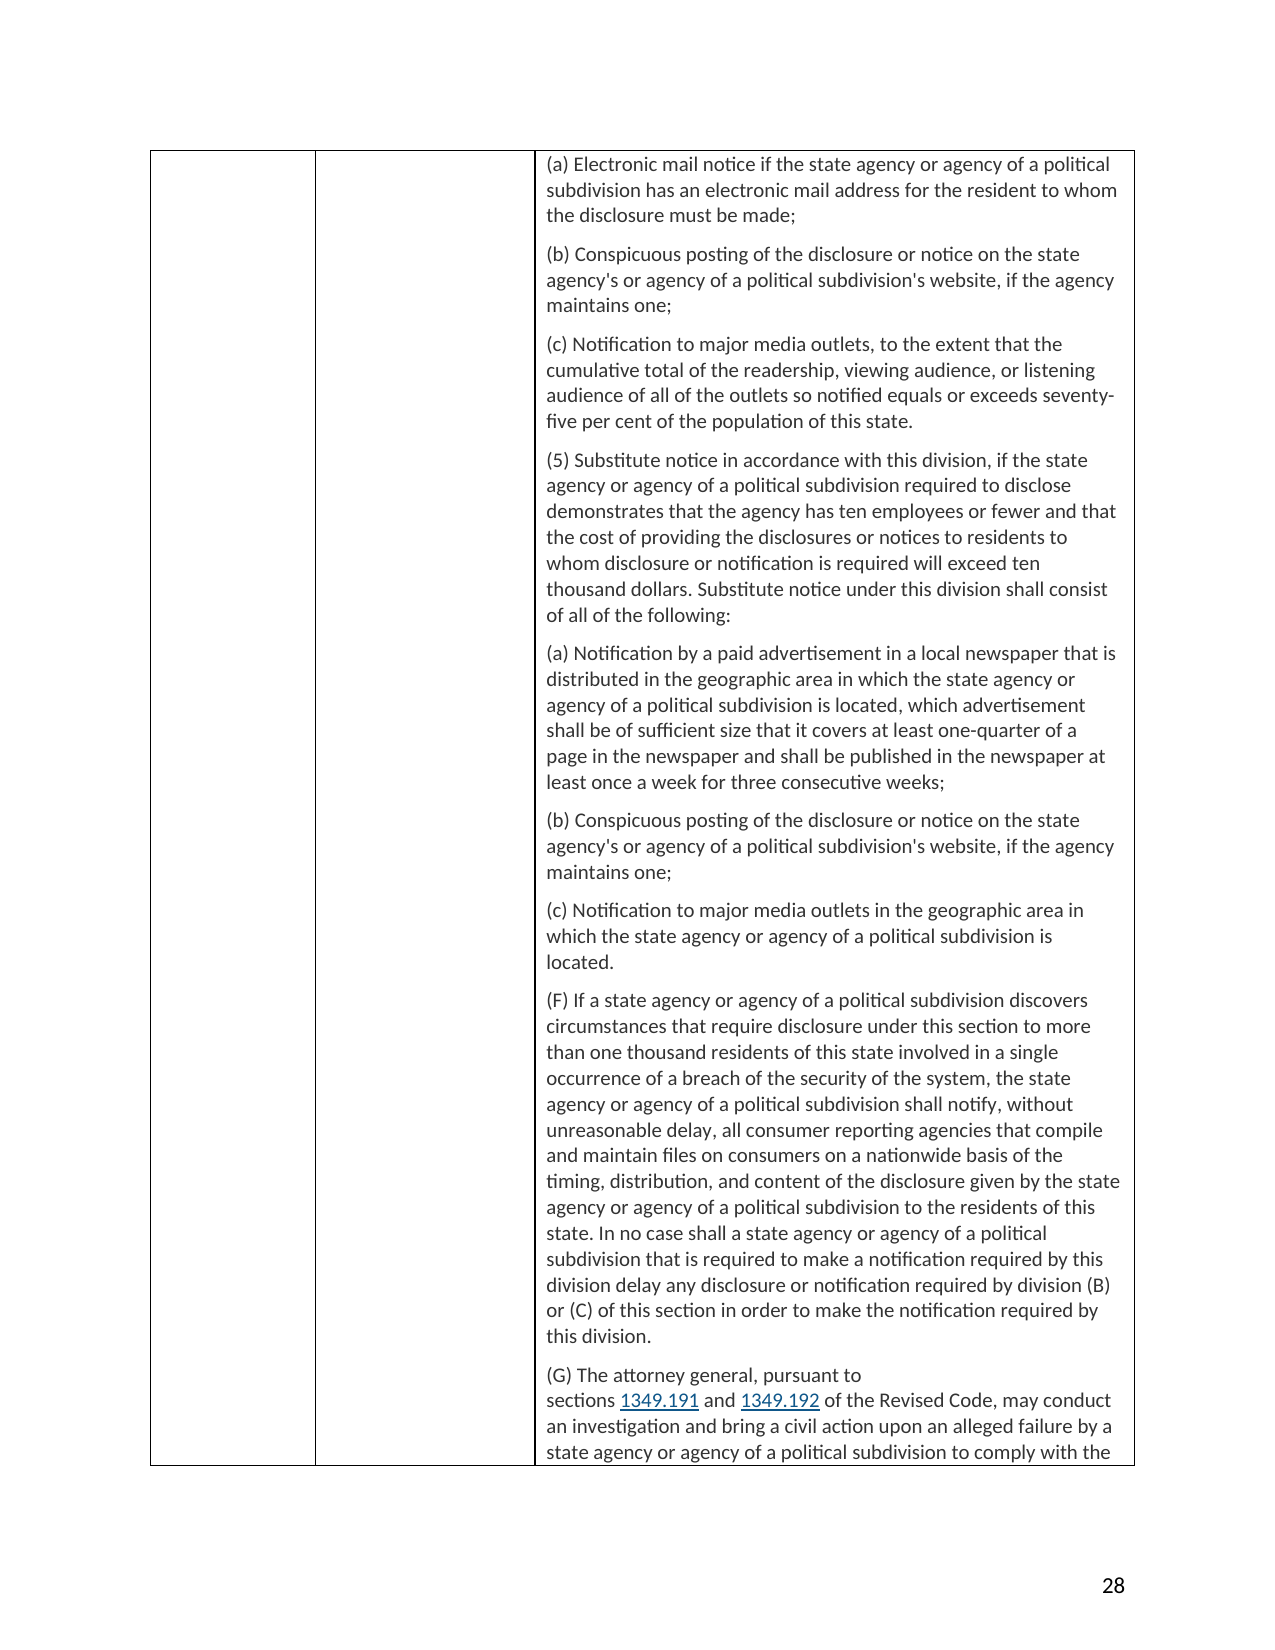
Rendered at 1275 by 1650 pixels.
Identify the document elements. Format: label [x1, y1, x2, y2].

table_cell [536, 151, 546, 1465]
table_cell [316, 151, 534, 1465]
table_cell [151, 151, 315, 1465]
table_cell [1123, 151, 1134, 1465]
